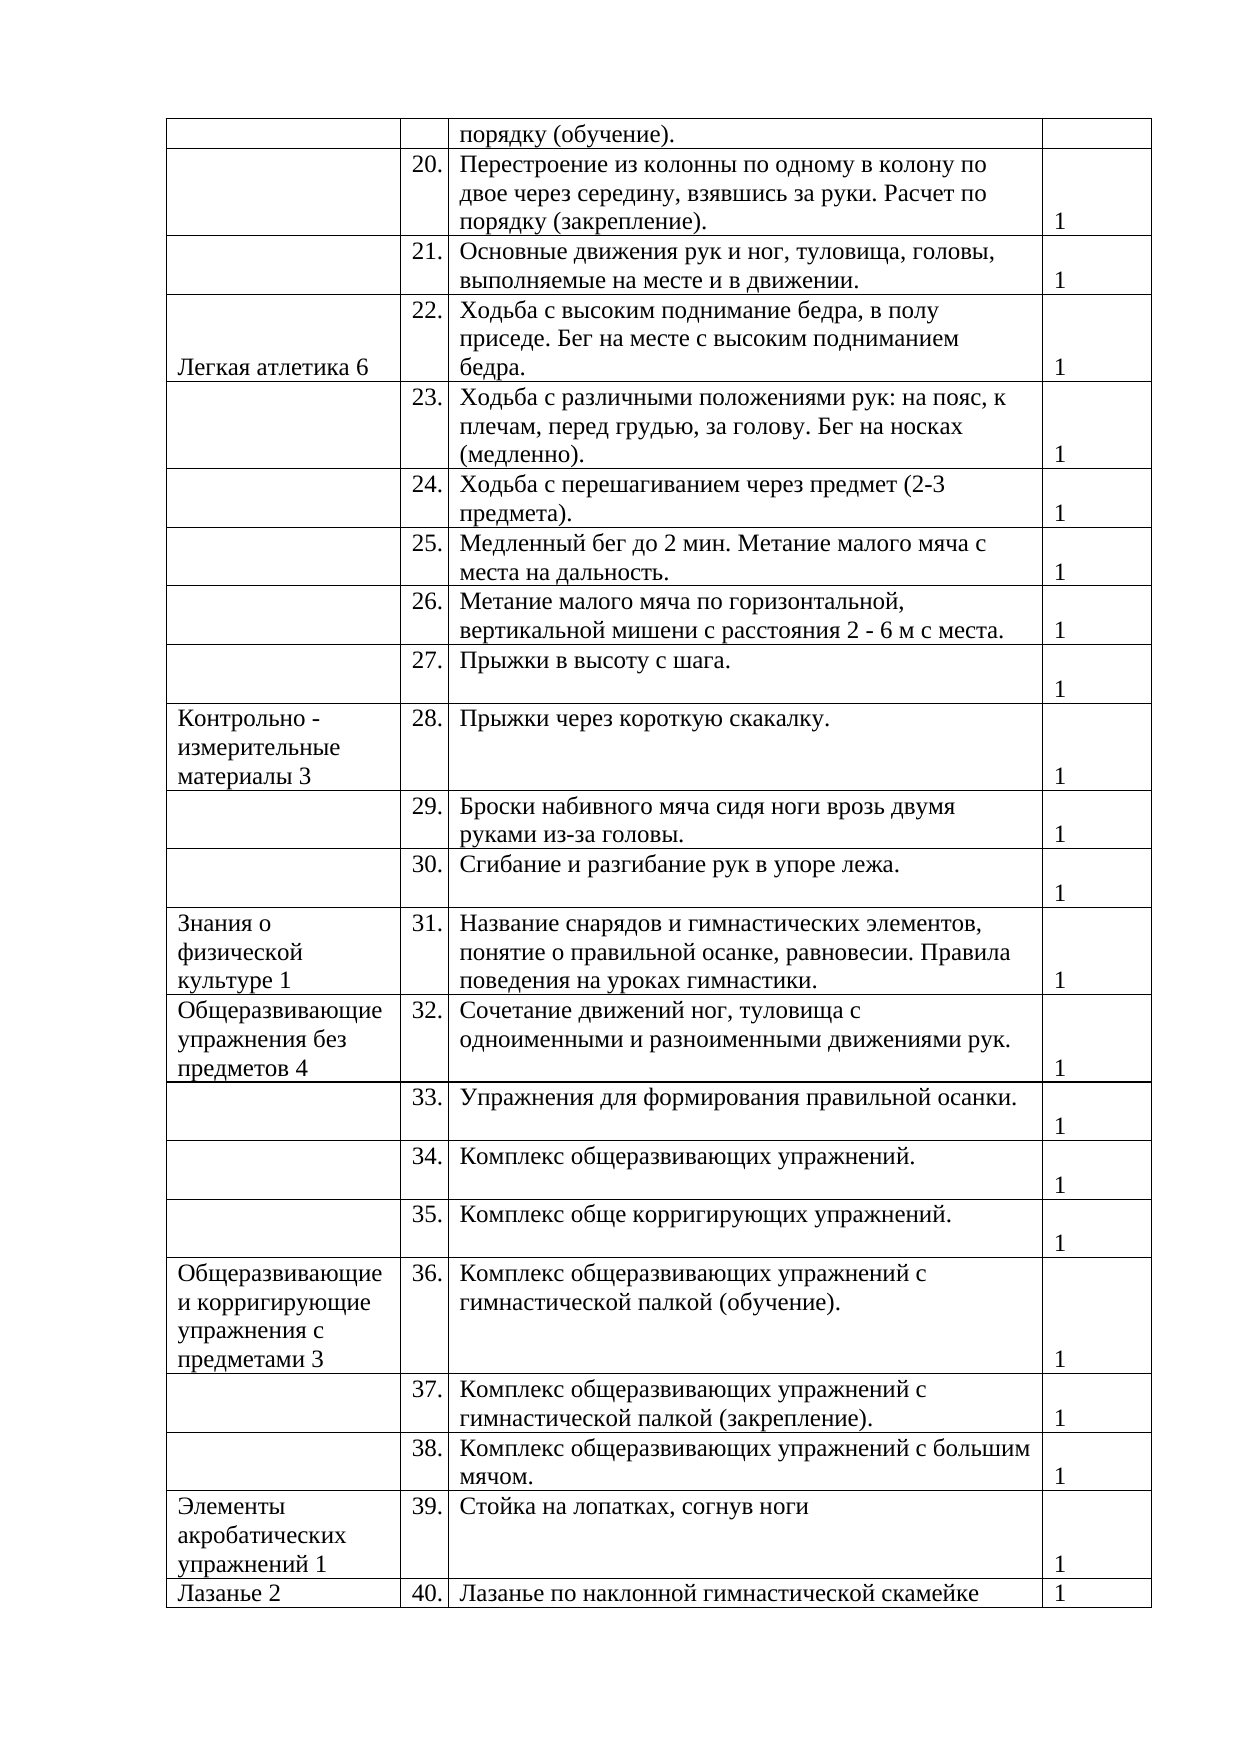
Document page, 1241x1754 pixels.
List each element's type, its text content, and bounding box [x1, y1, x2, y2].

table_cell Комплекс обще корригирующих упражнений. [449, 1200, 1042, 1257]
table_cell 1 [1043, 995, 1151, 1081]
table_cell 1 [1043, 1200, 1151, 1257]
table_cell [167, 791, 400, 848]
table_cell Контрольно - измерительные материалы 3 [167, 704, 400, 790]
table_cell 1 [1043, 1083, 1151, 1140]
table_cell [167, 119, 400, 148]
table_cell Название снарядов и гимнастических элементов, понятие о правильной осанке, равновесии. Правила поведения на уроках гимнастики. [449, 908, 1042, 994]
table_cell [401, 1579, 448, 1607]
table_cell Лазанье 2 [167, 1579, 400, 1607]
table_cell [401, 908, 448, 994]
table_cell Перестроение из колонны по одному в колону по двое через середину, взявшись за руки. Расчет по порядку (закрепление). [449, 149, 1042, 235]
table_cell [401, 791, 448, 848]
table_cell Упражнения для формирования правильной осанки. [449, 1083, 1042, 1140]
table_cell 1 [1043, 1258, 1151, 1373]
table_cell 1 [1043, 849, 1151, 907]
table_cell [167, 382, 400, 468]
table_cell [167, 1141, 400, 1198]
table_cell 1 [1043, 382, 1151, 468]
table_cell 1 [1043, 645, 1151, 702]
table_cell 1 [1043, 908, 1151, 994]
table_cell 1 [1043, 236, 1151, 294]
table_cell Общеразвивающие и корригирующие упражнения с предметами 3 [167, 1258, 400, 1373]
table_cell [167, 149, 400, 235]
table_cell [401, 995, 448, 1081]
table_cell Сочетание движений ног, туловища с одноименными и разноименными движениями рук. [449, 995, 1042, 1081]
table_cell Броски набивного мяча сидя ноги врозь двумя руками из-за головы. [449, 791, 1042, 848]
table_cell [449, 1579, 1042, 1607]
table_cell [167, 236, 400, 294]
table_cell [401, 645, 448, 702]
table_cell [401, 1491, 448, 1577]
table_cell [167, 1374, 400, 1432]
table_cell 1 [1043, 469, 1151, 527]
table_cell Метание малого мяча по горизонтальной, вертикальной мишени с расстояния 2 - 6 м с места. [449, 586, 1042, 644]
table_cell 1 [1043, 149, 1151, 235]
table_cell [401, 849, 448, 907]
table_cell [401, 1374, 448, 1432]
table_cell [401, 382, 448, 468]
table_cell 1 [1043, 1141, 1151, 1198]
table_cell [401, 1083, 448, 1140]
table_cell 1 [1043, 1491, 1151, 1577]
table_cell Общеразвивающие упражнения без предметов 4 [167, 995, 400, 1081]
table_cell 1 [1043, 528, 1151, 585]
table_cell [401, 149, 448, 235]
table_cell [167, 528, 400, 585]
table_cell Комплекс общеразвивающих упражнений с гимнастической палкой (закрепление). [449, 1374, 1042, 1432]
table_cell 1 [1043, 586, 1151, 644]
table_cell Медленный бег до 2 мин. Метание малого мяча с места на дальность. [449, 528, 1042, 585]
table_cell 1 [1043, 295, 1151, 381]
table_cell 1 [1043, 704, 1151, 790]
table_cell Ходьба с перешагиванием через предмет (2-3 предмета). [449, 469, 1042, 527]
table_cell Комплекс общеразвивающих упражнений. [449, 1141, 1042, 1198]
table_cell Прыжки через короткую скакалку. [449, 704, 1042, 790]
table_cell 1 [1043, 1433, 1151, 1490]
table_cell Ходьба с высоким поднимание бедра, в полу приседе. Бег на месте с высоким подниманием бедра. [449, 295, 1042, 381]
table_cell [401, 295, 448, 381]
table_cell Стойка на лопатках, согнув ноги [449, 1491, 1042, 1577]
table_cell 1 [1043, 119, 1151, 148]
table_cell Элементы акробатических упражнений 1 [167, 1491, 400, 1577]
table_cell [167, 645, 400, 702]
table_cell Знания о физической культуре 1 [167, 908, 400, 994]
table_cell [401, 119, 448, 148]
table_cell Прыжки в высоту с шага. [449, 645, 1042, 702]
table_cell [401, 704, 448, 790]
table_cell [401, 1141, 448, 1198]
table_cell 1 [1043, 1374, 1151, 1432]
table_cell [401, 1200, 448, 1257]
table_cell Сгибание и разгибание рук в упоре лежа. [449, 849, 1042, 907]
table_cell Легкая атлетика 6 [167, 295, 400, 381]
table_cell Ходьба с различными положениями рук: на пояс, к плечам, перед грудью, за голову. Бег на носках (медленно). [449, 382, 1042, 468]
table_cell Комплекс общеразвивающих упражнений с гимнастической палкой (обучение). [449, 1258, 1042, 1373]
table_cell [401, 236, 448, 294]
table_cell [401, 469, 448, 527]
table_cell Комплекс общеразвивающих упражнений с большим мячом. [449, 1433, 1042, 1490]
table_cell [167, 1083, 400, 1140]
table_cell [167, 1433, 400, 1490]
table_cell [167, 586, 400, 644]
table_cell [167, 469, 400, 527]
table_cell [449, 119, 1042, 148]
table_cell [401, 1258, 448, 1373]
table_cell [401, 1433, 448, 1490]
table_cell [401, 528, 448, 585]
table_cell [167, 849, 400, 907]
table_cell 1 [1043, 791, 1151, 848]
table_cell [167, 1200, 400, 1257]
table_cell Основные движения рук и ног, туловища, головы, выполняемые на месте и в движении. [449, 236, 1042, 294]
table_cell 1 [1043, 1579, 1151, 1607]
table_cell [401, 586, 448, 644]
